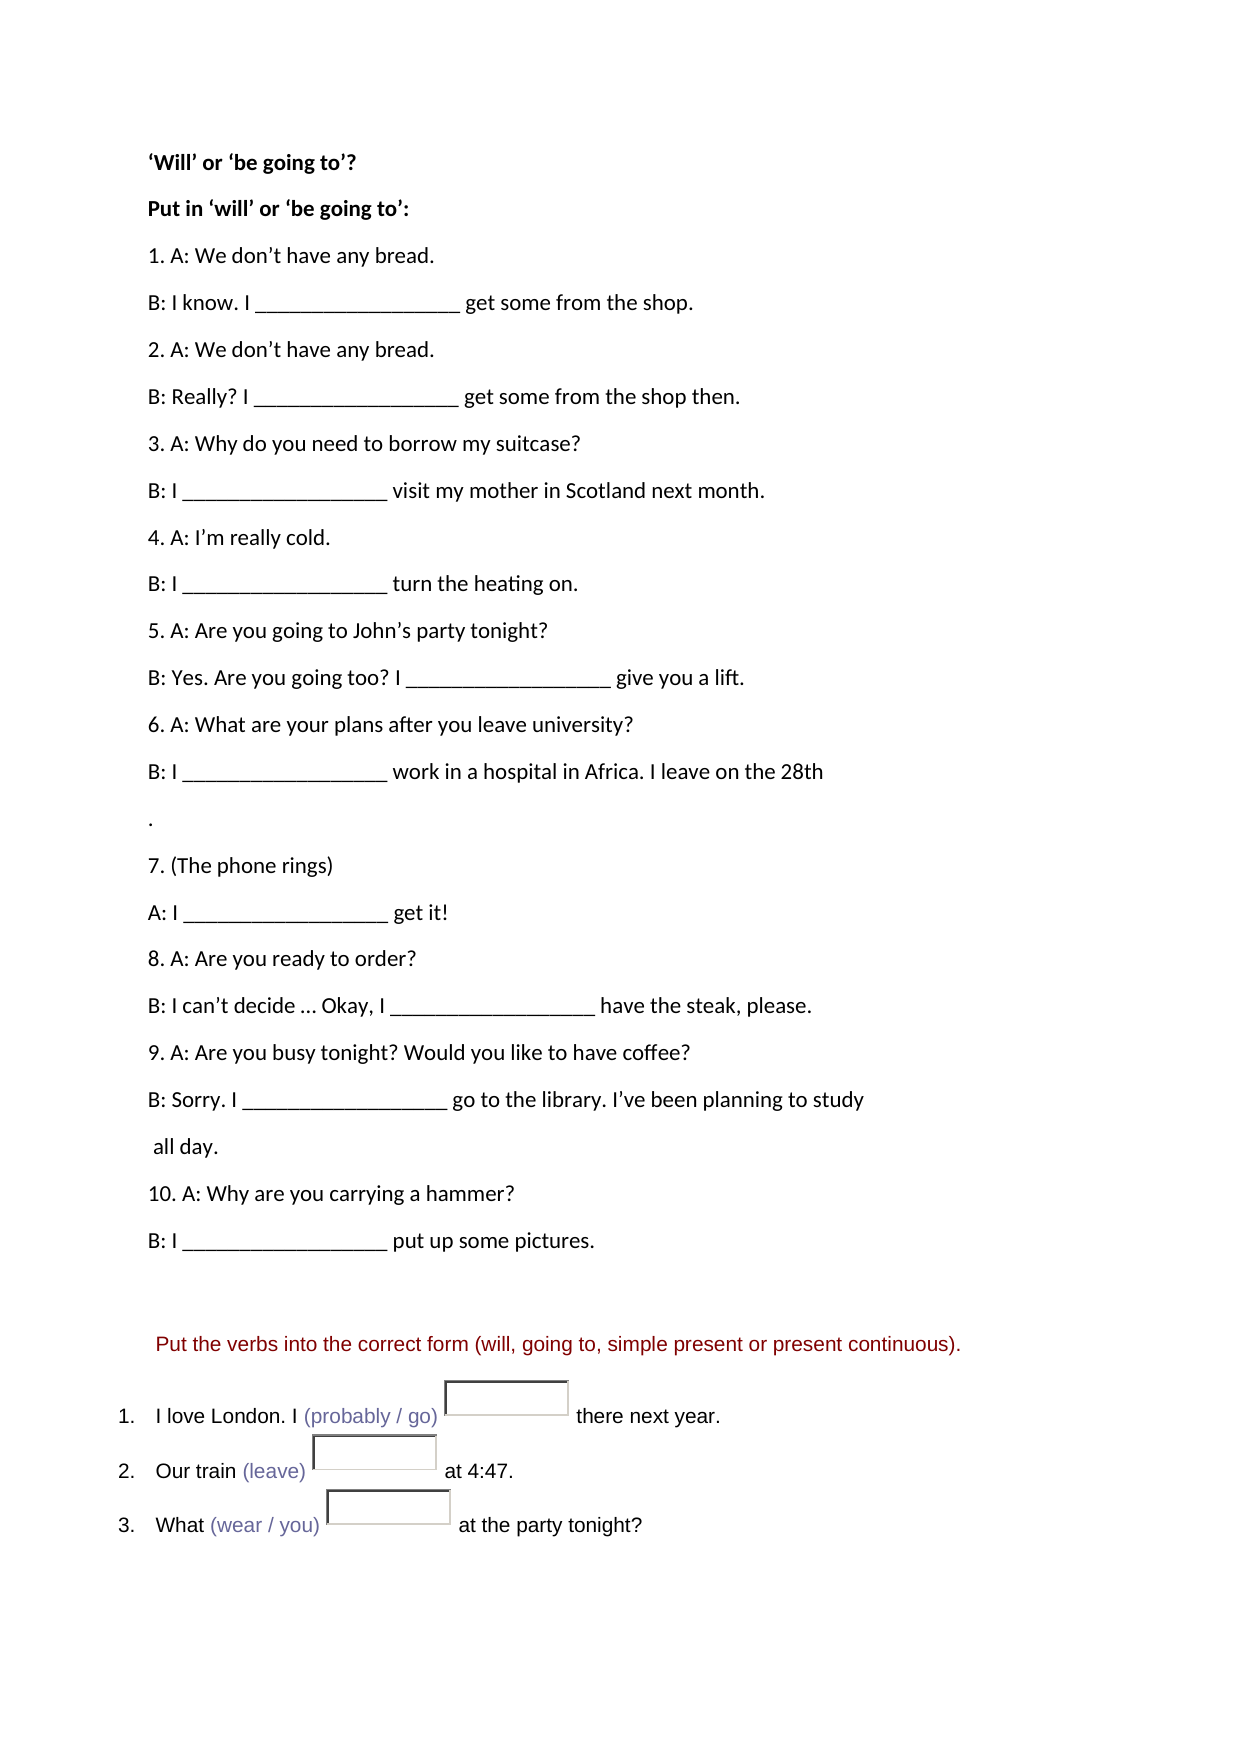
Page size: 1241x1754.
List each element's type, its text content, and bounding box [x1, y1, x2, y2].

text B: I __________________ work in a hospital in Africa. I leave on the 28th [148, 757, 1093, 785]
text B: Yes. Are you going too? I __________________ give you a lift. [148, 663, 1093, 691]
text 3. A: Why do you need to borrow my suitcase? [148, 429, 1093, 457]
text all day. [148, 1132, 1093, 1160]
text 10. A: Why are you carrying a hammer? [148, 1179, 1093, 1207]
text ‘Will’ or ‘be going to’? [148, 148, 1093, 176]
text B: Really? I __________________ get some from the shop then. [148, 382, 1093, 410]
text B: I __________________ put up some pictures. [148, 1226, 1093, 1254]
text B: Sorry. I __________________ go to the library. I’ve been planning to study [148, 1085, 1093, 1113]
text 2. A: We don’t have any bread. [148, 335, 1093, 363]
text A: I __________________ get it! [148, 898, 1093, 926]
text . [148, 804, 1093, 832]
text Put the verbs into the correct form (will, going to, simple present or present continuous). [155, 1326, 1093, 1356]
text 9. A: Are you busy tonight? Would you like to have coffee? [148, 1038, 1093, 1066]
text 1. A: We don’t have any bread. [148, 241, 1093, 269]
text 8. A: Are you ready to order? [148, 944, 1093, 972]
text Put in ‘will’ or ‘be going to’: [148, 194, 1093, 222]
list What (wear / you) at the party tonight? [118, 1489, 1093, 1537]
text 7. (The phone rings) [148, 851, 1093, 879]
text 6. A: What are your plans after you leave university? [148, 710, 1093, 738]
text 5. A: Are you going to John’s party tonight? [148, 616, 1093, 644]
text B: I __________________ turn the heating on. [148, 569, 1093, 597]
list I love London. I (probably / go) there next year. [118, 1380, 1093, 1428]
list Our train (leave) at 4:47. [118, 1434, 1093, 1482]
text B: I know. I __________________ get some from the shop. [148, 288, 1093, 316]
text 4. A: I’m really cold. [148, 523, 1093, 551]
text B: I __________________ visit my mother in Scotland next month. [148, 476, 1093, 504]
text B: I can’t decide … Okay, I __________________ have the steak, please. [148, 991, 1093, 1019]
